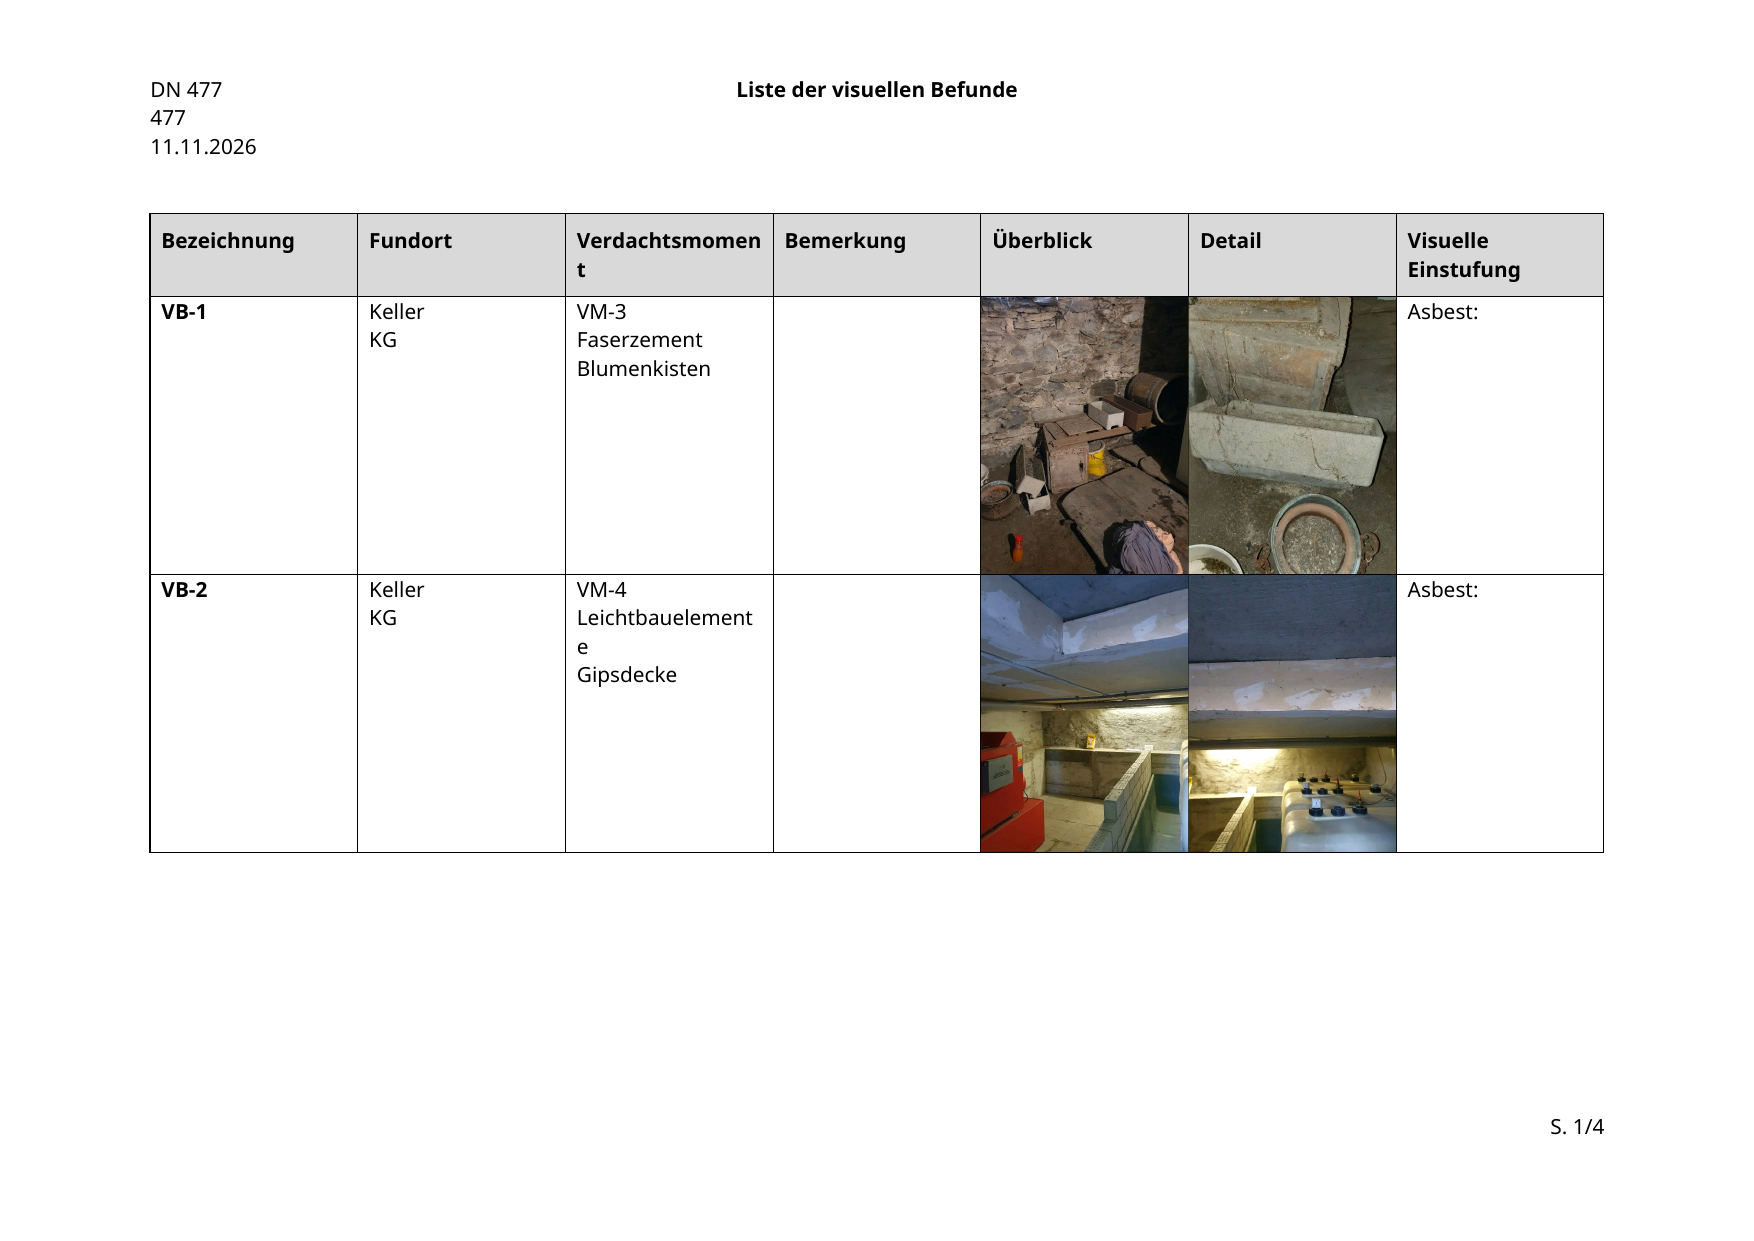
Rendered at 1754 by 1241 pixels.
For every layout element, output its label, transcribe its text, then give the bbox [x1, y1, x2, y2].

table_header Überblick [981, 214, 1188, 296]
table_header Bezeichnung [151, 214, 357, 296]
table_header Detail [1189, 214, 1396, 296]
table_header Bemerkung [774, 214, 980, 296]
table_cell VB-2 [151, 575, 357, 852]
table_header Fundort [358, 214, 565, 296]
table_cell Asbest: [1397, 297, 1603, 574]
table_cell VB-1 [151, 297, 357, 574]
table_header Visuelle Einstufung [1397, 214, 1603, 296]
picture [980, 297, 1397, 574]
table_cell Keller KG [358, 297, 565, 574]
table_cell [774, 297, 980, 574]
table_cell VM-3 Faserzement Blumenkisten [566, 297, 773, 574]
table_cell Keller KG [358, 575, 565, 852]
table_cell [774, 575, 980, 852]
table_cell VM-4 Leichtbauelemente Gipsdecke [566, 575, 773, 852]
table_cell Asbest: [1397, 575, 1603, 852]
table_header Verdachtsmoment [566, 214, 773, 296]
picture [980, 575, 1397, 852]
